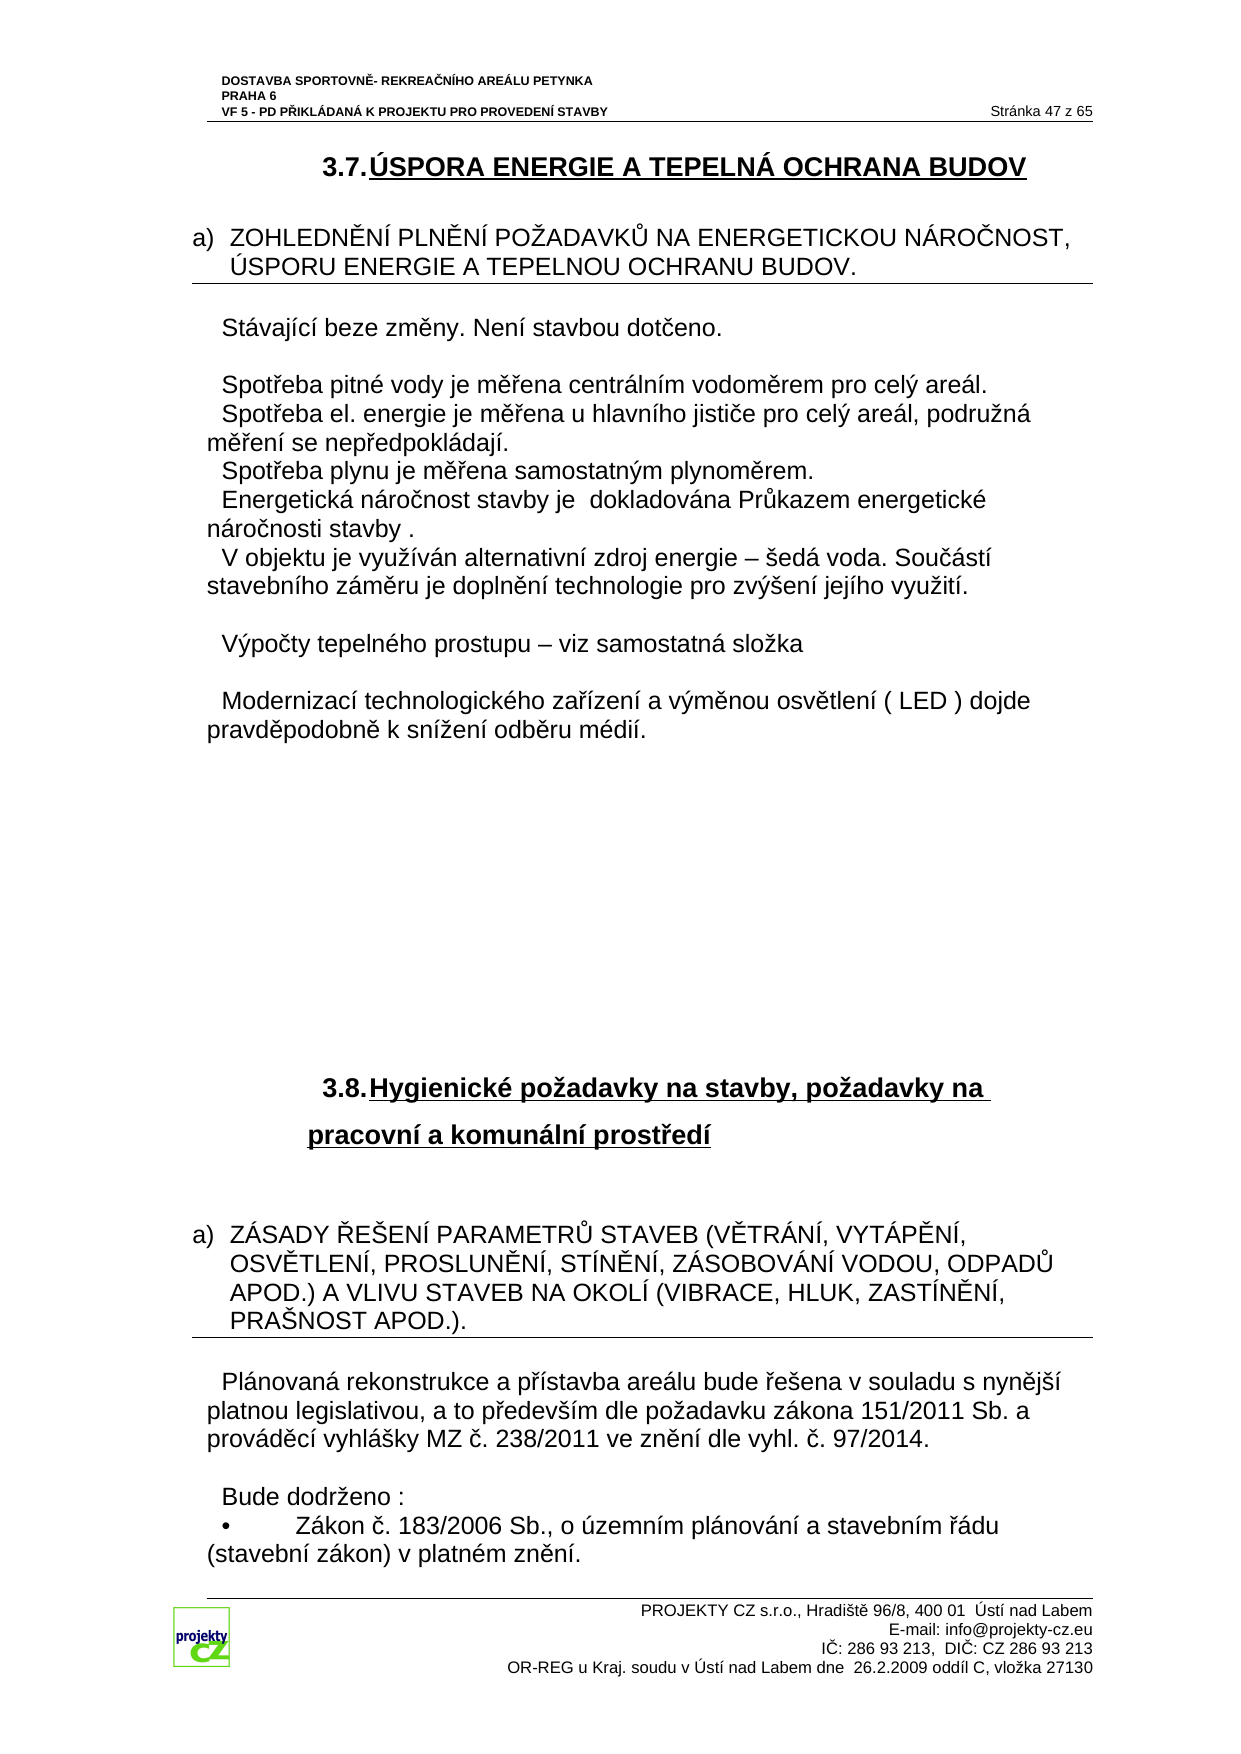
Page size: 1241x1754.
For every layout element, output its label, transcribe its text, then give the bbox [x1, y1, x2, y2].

subtitle Hygienické požadavky na stavby, požadavky na pracovní a komunální prostředí [307, 1072, 1093, 1151]
text Spotřeba plynu je měřena samostatným plynoměrem. [207, 456, 1093, 485]
text Plánovaná rekonstrukce a přístavba areálu bude řešena v souladu s nynější platnou legislativou, a to především dle požadavku zákona 151/2011 Sb. a prováděcí vyhlášky MZ č. 238/2011 ve znění dle vyhl. č. 97/2014. [207, 1367, 1093, 1453]
text Stávající beze změny. Není stavbou dotčeno. [207, 312, 1093, 341]
text Bude dodrženo : [207, 1482, 1093, 1511]
text Spotřeba pitné vody je měřena centrálním vodoměrem pro celý areál. [207, 370, 1093, 399]
subtitle ZOHLEDNĚNÍ PLNĚNÍ POŽADAVKŮ NA ENERGETICKOU NÁROČNOST, ÚSPORU ENERGIE A TEPELNOU OCHRANU BUDOV. [192, 223, 1093, 283]
picture [170, 1605, 233, 1670]
text Výpočty tepelného prostupu – viz samostatná složka [207, 629, 1093, 657]
text Modernizací technologického zařízení a výměnou osvětlení ( LED ) dojde pravděpodobně k snížení odběru médií. [207, 686, 1093, 744]
text Energetická náročnost stavby je dokladována Průkazem energetické náročnosti stavby . [207, 485, 1093, 542]
subtitle ÚSPORA ENERGIE A TEPELNÁ OCHRANA BUDOV [307, 151, 1093, 182]
text V objektu je využíván alternativní zdroj energie – šedá voda. Součástí stavebního záměru je doplnění technologie pro zvýšení jejího využití. [207, 542, 1093, 600]
subtitle ZÁSADY ŘEŠENÍ PARAMETRŮ STAVEB (VĚTRÁNÍ, VYTÁPĚNÍ, OSVĚTLENÍ, PROSLUNĚNÍ, STÍNĚNÍ, ZÁSOBOVÁNÍ VODOU, ODPADŮ APOD.) A VLIVU STAVEB NA OKOLÍ (VIBRACE, HLUK, ZASTÍNĚNÍ, PRAŠNOST APOD.). [192, 1220, 1093, 1337]
text • Zákon č. 183/2006 Sb., o územním plánování a stavebním řádu (stavební zákon) v platném znění. [207, 1511, 1093, 1568]
text Spotřeba el. energie je měřena u hlavního jističe pro celý areál, podružná měření se nepředpokládají. [207, 399, 1093, 456]
